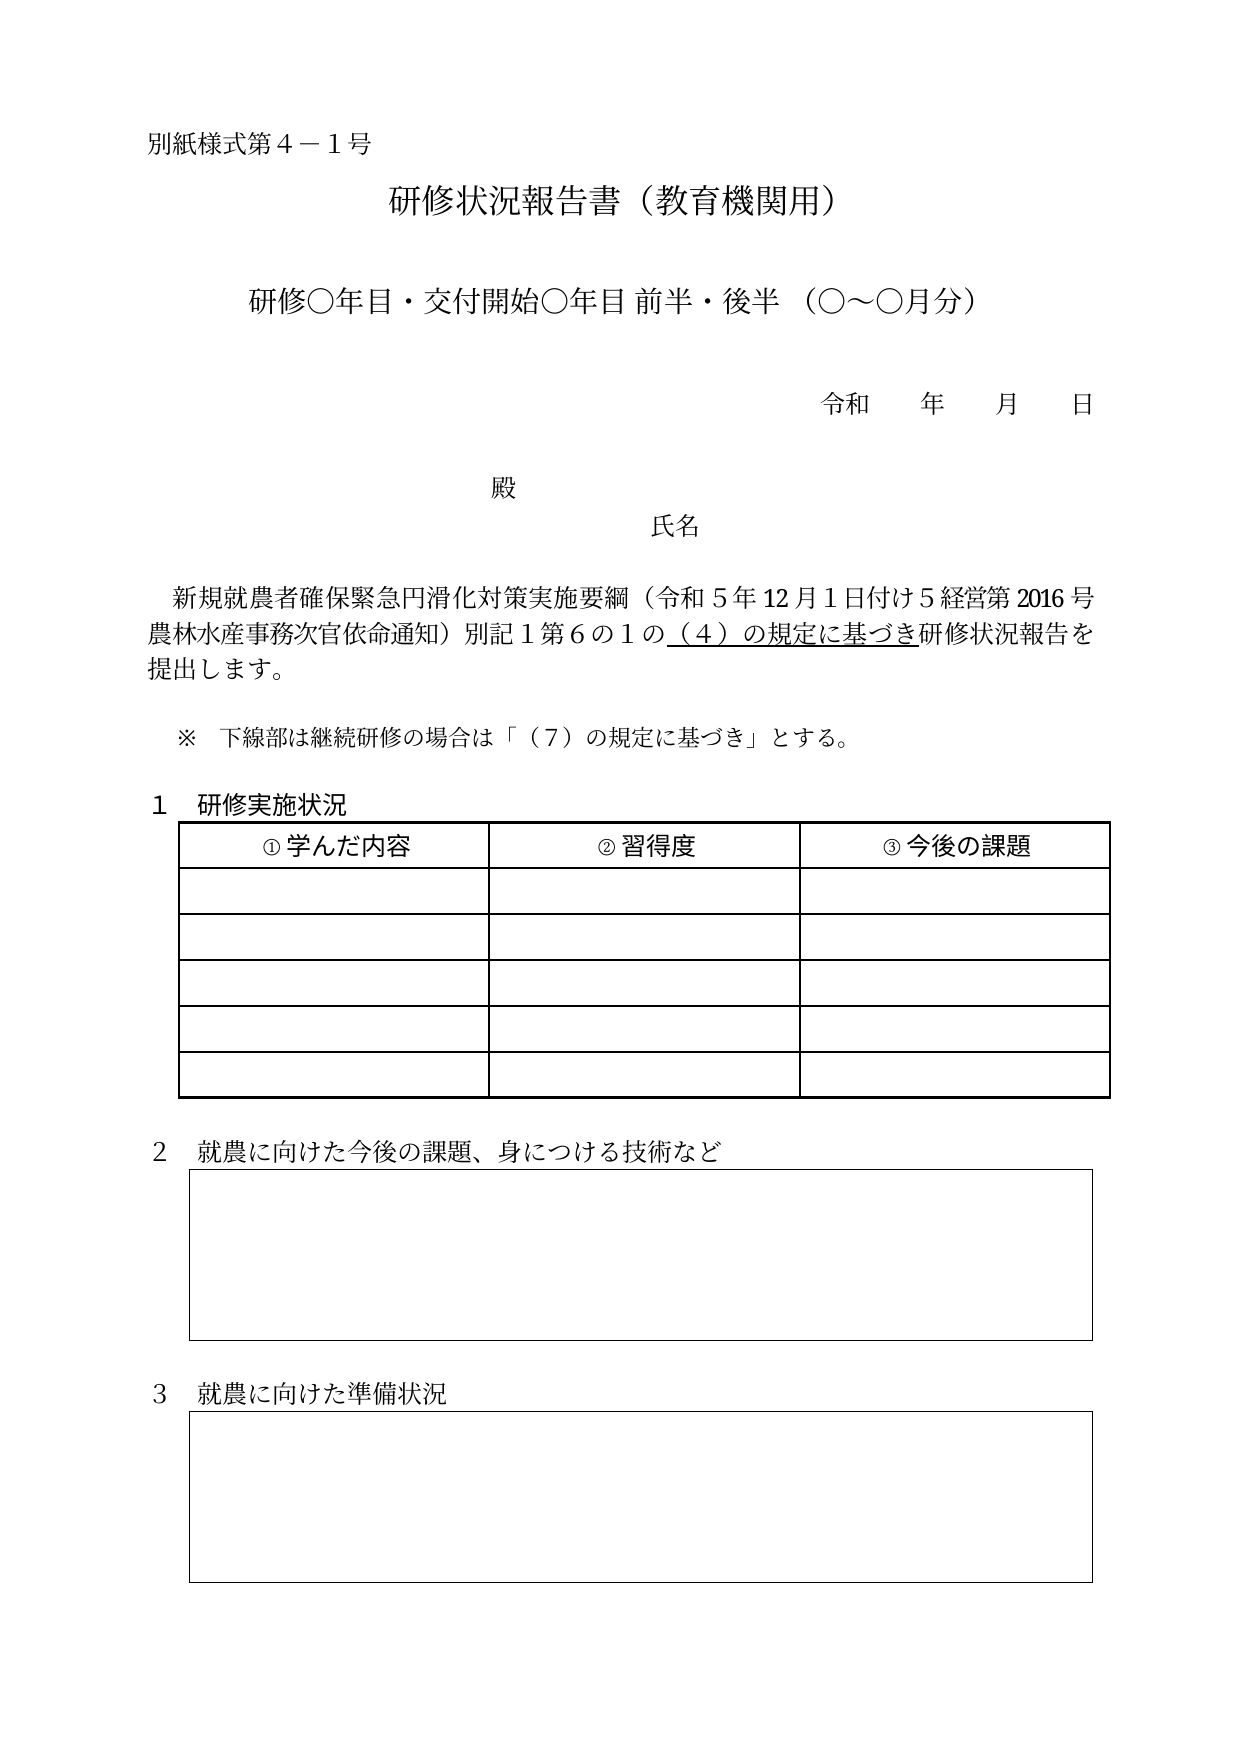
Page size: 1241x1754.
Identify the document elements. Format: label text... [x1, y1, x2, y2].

table_cell [801, 961, 1109, 1005]
table_cell [801, 1053, 1109, 1096]
table_cell [490, 869, 799, 913]
table_header ②習得度 [490, 824, 799, 867]
table_cell [490, 1053, 799, 1096]
table_header [190, 1170, 1092, 1340]
table_header [190, 1412, 1092, 1582]
text ３ 就農に向けた準備状況 [148, 1375, 1092, 1411]
table_cell [180, 915, 488, 959]
text 令和 年 月 日 [148, 384, 1095, 422]
text 別紙様式第４－１号 [148, 123, 1092, 161]
table_cell [180, 1053, 488, 1096]
table_cell [180, 869, 488, 913]
table_cell [801, 1007, 1109, 1051]
text 研修○年目・交付開始○年目 前半・後半 （○～○月分） [148, 262, 1092, 338]
table_cell [490, 915, 799, 959]
table_cell [801, 915, 1109, 959]
table_header ③今後の課題 [801, 824, 1109, 867]
subtitle 研修状況報告書（教育機関用） [148, 161, 1095, 238]
text 殿 [492, 468, 1092, 506]
text ２ 就農に向けた今後の課題、身につける技術など [148, 1133, 1092, 1168]
text 新規就農者確保緊急円滑化対策実施要綱（令和５年12月１日付け５経営第2016号農林水産事務次官依命通知）別記１第６の１の（４）の規定に基づき研修状況報告を提出します。 [148, 578, 1095, 686]
table_header ①学んだ内容 [180, 824, 488, 867]
text ※ 下線部は継続研修の場合は「（７）の規定に基づき」とする。 [148, 720, 1092, 753]
text 氏名 [147, 506, 1092, 544]
text １ 研修実施状況 [148, 787, 1092, 821]
table_cell [801, 869, 1109, 913]
table_cell [180, 961, 488, 1005]
table_cell [490, 961, 799, 1005]
table_cell [490, 1007, 799, 1051]
table_cell [180, 1007, 488, 1051]
